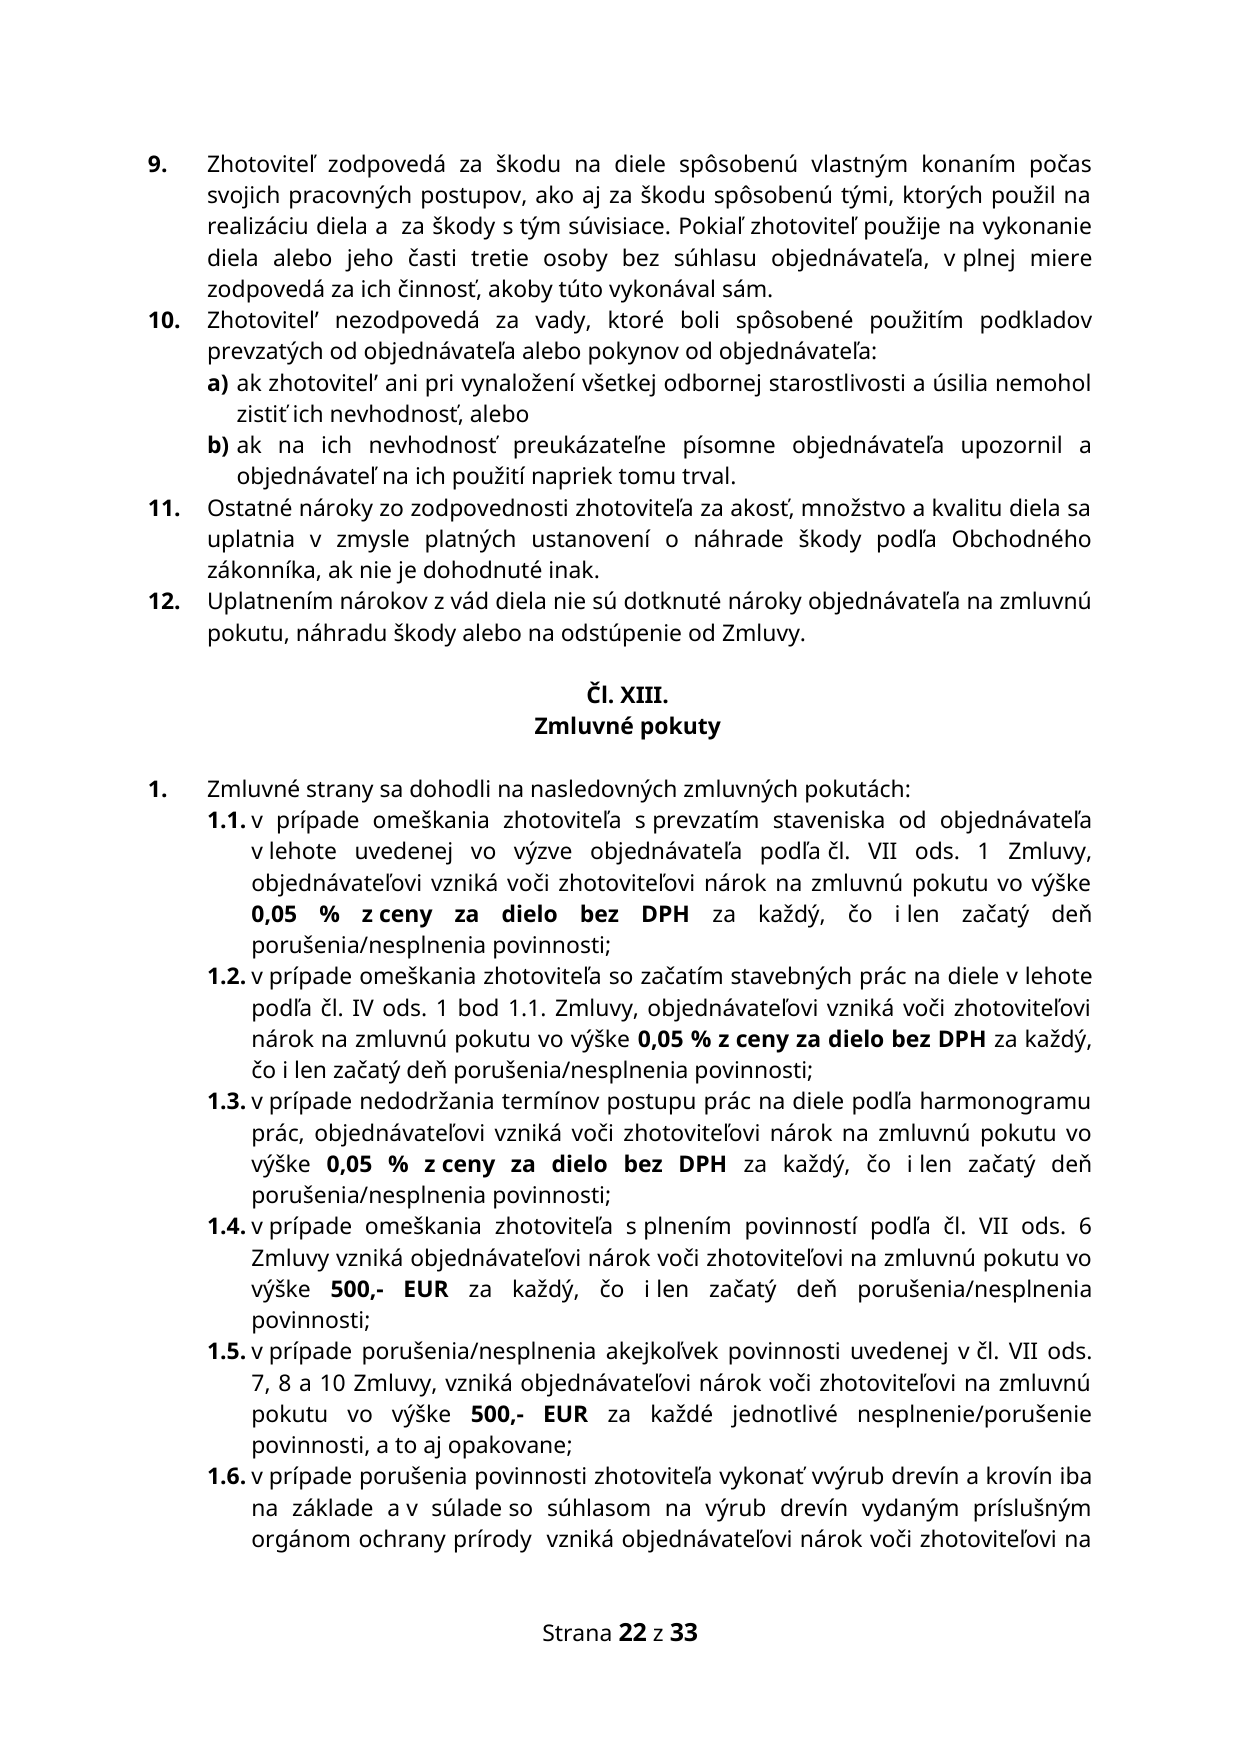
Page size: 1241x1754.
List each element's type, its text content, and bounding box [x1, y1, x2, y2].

text Čl. XIII. [162, 679, 1092, 710]
list ak na ich nevhodnosť preukázateľne písomne objednávateľa upozornil a objednávateľ na ich použití napriek tomu trval. [207, 429, 1092, 491]
list Zhotoviteľ zodpovedá za škodu na diele spôsobenú vlastným konaním počas svojich pracovných postupov, ako aj za škodu spôsobenú tými, ktorých použil na realizáciu diela a za škody s tým súvisiace. Pokiaľ zhotoviteľ použije na vykonanie diela alebo jeho časti tretie osoby bez súhlasu objednávateľa, v plnej miere zodpovedá za ich činnosť, akoby túto vykonával sám. [148, 148, 1092, 304]
list v prípade omeškania zhotoviteľa s prevzatím staveniska od objednávateľa v lehote uvedenej vo výzve objednávateľa podľa čl. VII ods. 1 Zmluvy, objednávateľovi vzniká voči zhotoviteľovi nárok na zmluvnú pokutu vo výške 0,05 % z ceny za dielo bez DPH za každý, čo i len začatý deň porušenia/nesplnenia povinnosti; [207, 804, 1092, 960]
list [207, 1460, 1092, 1554]
list Zhotovitel’ nezodpovedá za vady, ktoré boli spôsobené použitím podkladov prevzatých od objednávateľa alebo pokynov od objednávateľa: [148, 304, 1092, 366]
list ak zhotovitel’ ani pri vynaložení všetkej odbornej starostlivosti a úsilia nemohol zistiť ich nevhodnosť, alebo [207, 366, 1092, 429]
list Ostatné nároky zo zodpovednosti zhotoviteľa za akosť, množstvo a kvalitu diela sa uplatnia v zmysle platných ustanovení o náhrade škody podľa Obchodného zákonníka, ak nie je dohodnuté inak. [148, 491, 1092, 585]
list v prípade nedodržania termínov postupu prác na diele podľa harmonogramu prác, objednávateľovi vzniká voči zhotoviteľovi nárok na zmluvnú pokutu vo výške 0,05 % z ceny za dielo bez DPH za každý, čo i len začatý deň porušenia/nesplnenia povinnosti; [207, 1085, 1092, 1210]
list v prípade omeškania zhotoviteľa s plnením povinností podľa čl. VII ods. 6 Zmluvy vzniká objednávateľovi nárok voči zhotoviteľovi na zmluvnú pokutu vo výške 500,- EUR za každý, čo i len začatý deň porušenia/nesplnenia povinnosti; [207, 1210, 1092, 1335]
list v prípade porušenia/nesplnenia akejkoľvek povinnosti uvedenej v čl. VII ods. 7, 8 a 10 Zmluvy, vzniká objednávateľovi nárok voči zhotoviteľovi na zmluvnú pokutu vo výške 500,- EUR za každé jednotlivé nesplnenie/porušenie povinnosti, a to aj opakovane; [207, 1335, 1092, 1460]
list v prípade omeškania zhotoviteľa so začatím stavebných prác na diele v lehote podľa čl. IV ods. 1 bod 1.1. Zmluvy, objednávateľovi vzniká voči zhotoviteľovi nárok na zmluvnú pokutu vo výške 0,05 % z ceny za dielo bez DPH za každý, čo i len začatý deň porušenia/nesplnenia povinnosti; [207, 960, 1092, 1085]
list Zmluvné strany sa dohodli na nasledovných zmluvných pokutách: [148, 773, 1092, 804]
text Zmluvné pokuty [162, 710, 1092, 741]
list Uplatnením nárokov z vád diela nie sú dotknuté nároky objednávateľa na zmluvnú pokutu, náhradu škody alebo na odstúpenie od Zmluvy. [148, 585, 1092, 648]
